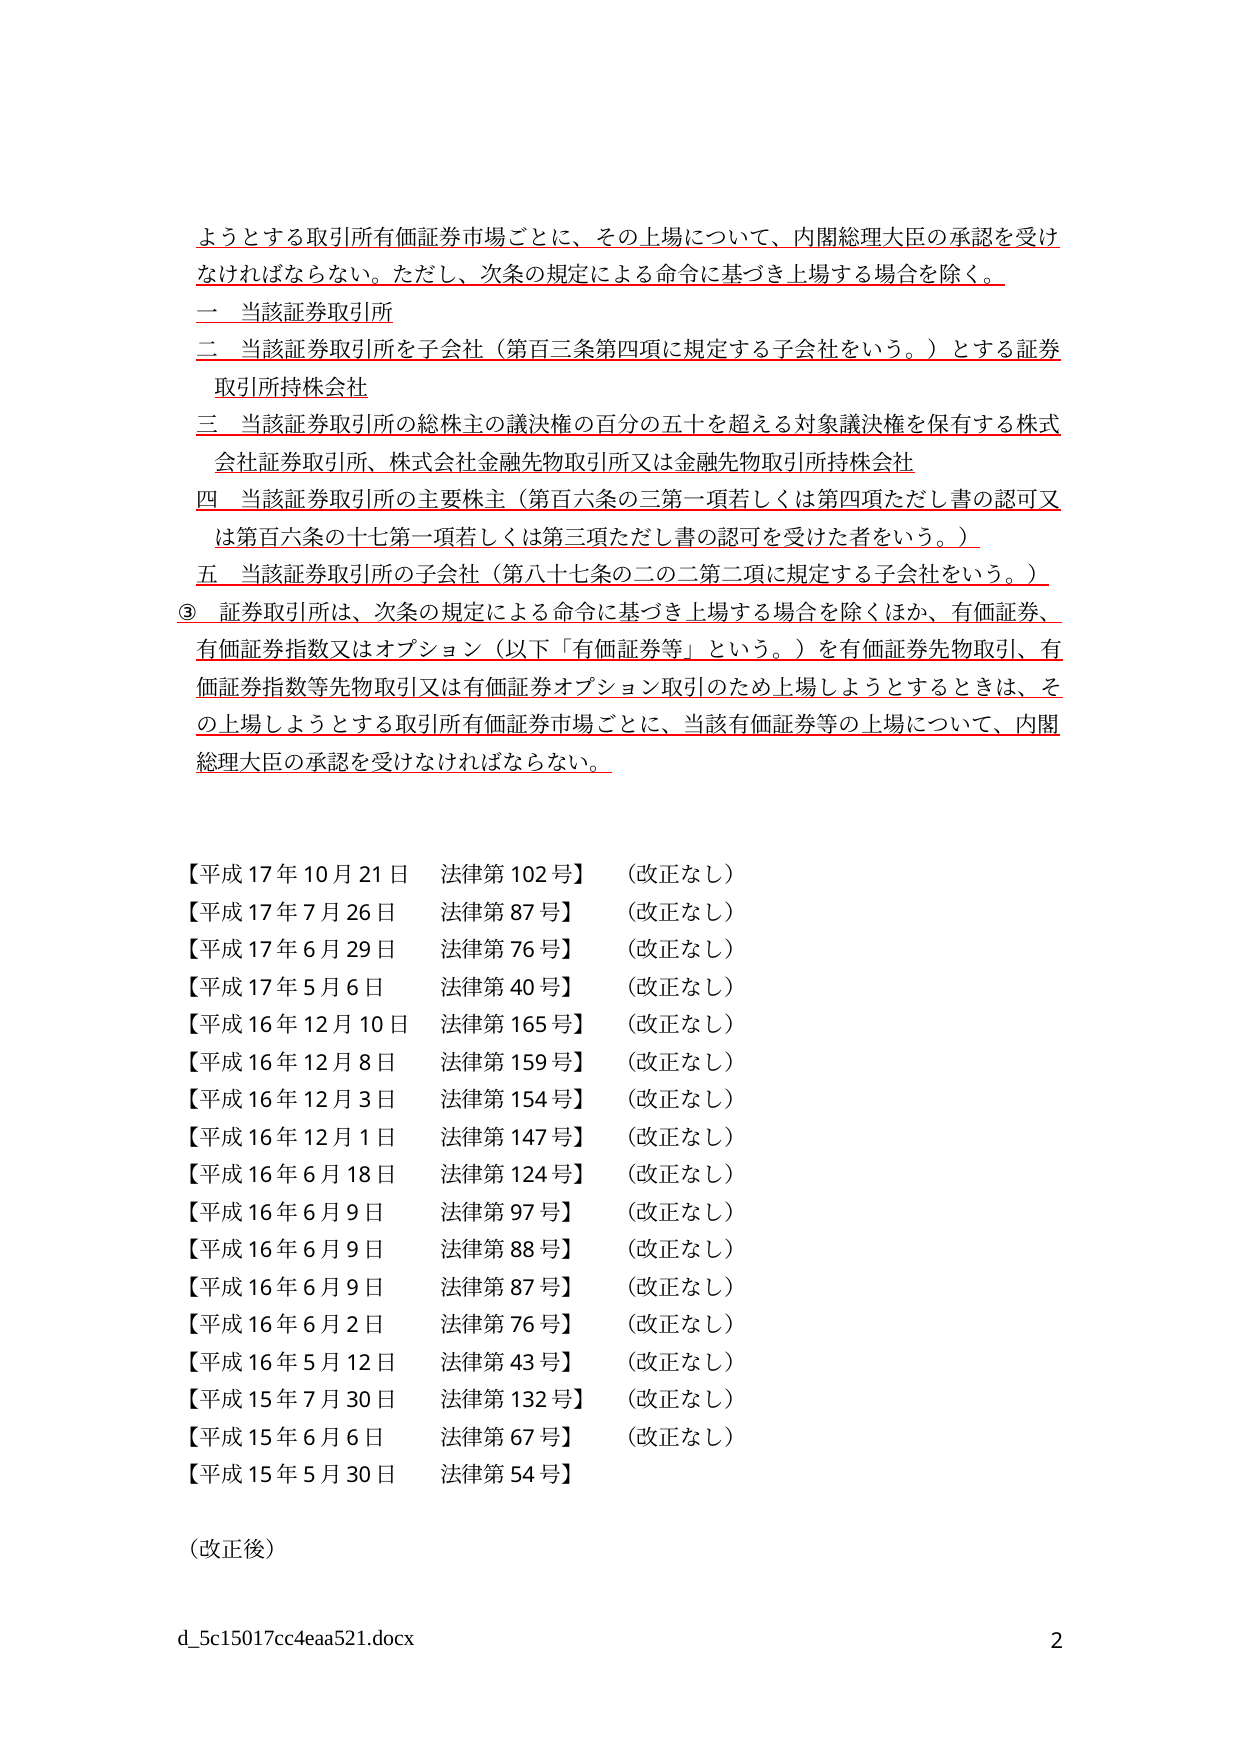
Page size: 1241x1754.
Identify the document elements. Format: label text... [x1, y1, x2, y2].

text 五 当該証券取引所の子会社（第八十七条の二の二第二項に規定する子会社をいう。） [196, 554, 1063, 592]
text 【平成16年6月9日 法律第97号】 （改正なし） [177, 1192, 1063, 1229]
text 二 当該証券取引所を子会社（第百三条第四項に規定する子会社をいう。）とする証券取引所持株会社 [196, 329, 1063, 404]
text 【平成16年12月3日 法律第154号】 （改正なし） [177, 1079, 1063, 1117]
text ③ 証券取引所は、次条の規定による命令に基づき上場する場合を除くほか、有価証券、有価証券指数又はオプション（以下「有価証券等」という。）を有価証券先物取引、有価証券指数等先物取引又は有価証券オプション取引のため上場しようとするときは、その上場しようとする取引所有価証券市場ごとに、当該有価証券等の上場について、内閣総理大臣の承認を受けなければならない。 [177, 592, 1063, 779]
text 【平成17年5月6日 法律第40号】 （改正なし） [177, 967, 1063, 1004]
text 【平成15年7月30日 法律第132号】 （改正なし） [177, 1379, 1063, 1417]
text 一 当該証券取引所 [196, 292, 1063, 329]
text 【平成16年6月18日 法律第124号】 （改正なし） [177, 1154, 1063, 1192]
text 【平成17年10月21日 法律第102号】 （改正なし） [177, 854, 1063, 892]
text 【平成16年6月9日 法律第88号】 （改正なし） [177, 1229, 1063, 1267]
text （改正後） [177, 1529, 1063, 1567]
text 【平成16年12月1日 法律第147号】 （改正なし） [177, 1117, 1063, 1154]
text 四 当該証券取引所の主要株主（第百六条の三第一項若しくは第四項ただし書の認可又は第百六条の十七第一項若しくは第三項ただし書の認可を受けた者をいう。） [196, 479, 1063, 554]
text 【平成17年6月29日 法律第76号】 （改正なし） [177, 929, 1063, 967]
text 三 当該証券取引所の総株主の議決権の百分の五十を超える対象議決権を保有する株式会社証券取引所、株式会社金融先物取引所又は金融先物取引所持株会社 [196, 404, 1063, 479]
text 【平成16年6月9日 法律第87号】 （改正なし） [177, 1267, 1063, 1304]
text 【平成15年5月30日 法律第54号】 [177, 1454, 1063, 1492]
text 【平成16年12月10日 法律第165号】 （改正なし） [177, 1004, 1063, 1042]
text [177, 217, 1063, 292]
text 【平成15年6月6日 法律第67号】 （改正なし） [177, 1417, 1063, 1454]
text 【平成17年7月26日 法律第87号】 （改正なし） [177, 892, 1063, 929]
text 【平成16年5月12日 法律第43号】 （改正なし） [177, 1342, 1063, 1379]
text 【平成16年6月2日 法律第76号】 （改正なし） [177, 1304, 1063, 1342]
text 【平成16年12月8日 法律第159号】 （改正なし） [177, 1042, 1063, 1079]
